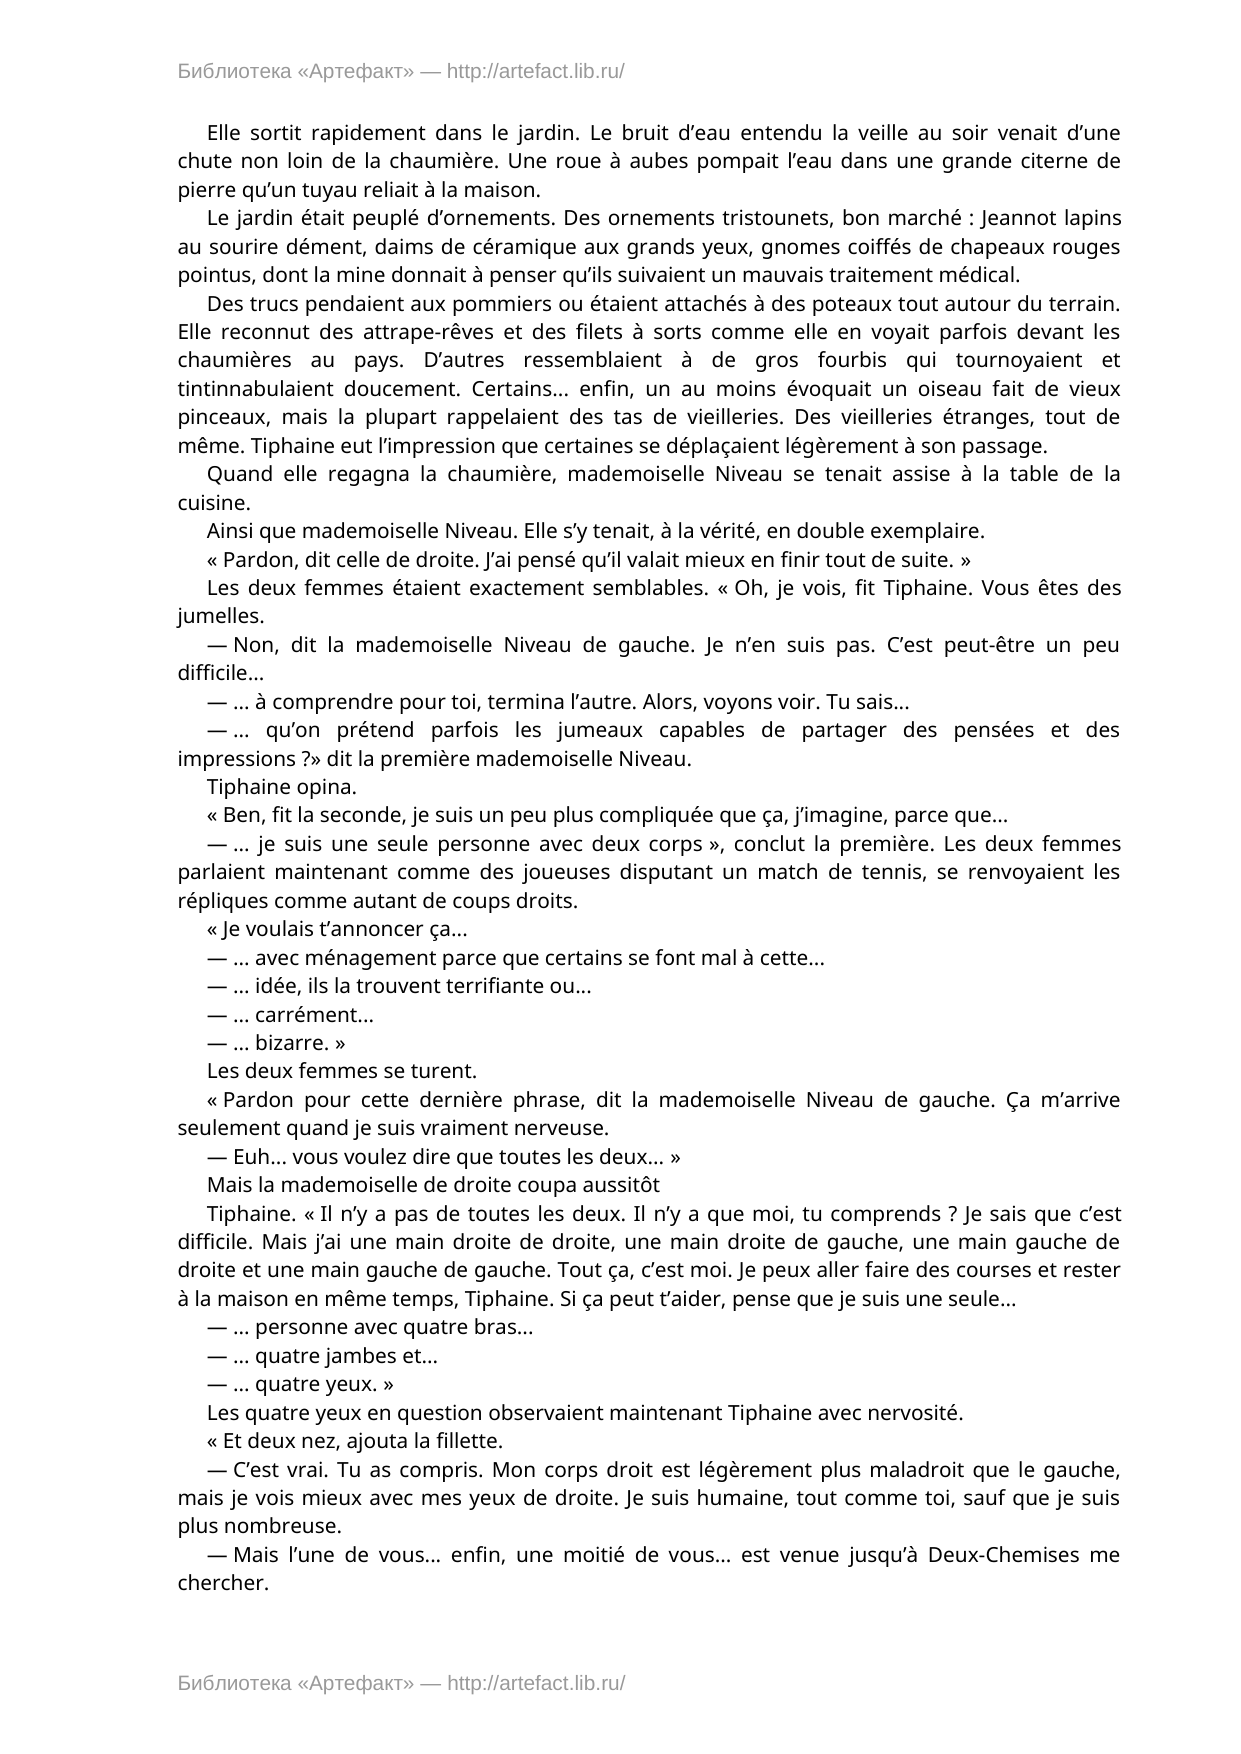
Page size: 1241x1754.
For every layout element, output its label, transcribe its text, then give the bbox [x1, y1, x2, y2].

text — ... carrément... [177, 1000, 1122, 1028]
text — ... bizarre. » [177, 1028, 1122, 1057]
text « Ben, fit la seconde, je suis un peu plus compliquée que ça, j’imagine, parce que... [177, 801, 1122, 829]
text « Pardon pour cette dernière phrase, dit la mademoiselle Niveau de gauche. Ça m’arrive seulement quand je suis vraiment nerveuse. [177, 1085, 1122, 1142]
text — ... qu’on prétend parfois les jumeaux capables de partager des pensées et des impressions ?» dit la première mademoiselle Niveau. [177, 715, 1122, 772]
text « Pardon, dit celle de droite. J’ai pensé qu’il valait mieux en finir tout de suite. » [177, 545, 1122, 573]
text — ... personne avec quatre bras... [177, 1312, 1122, 1341]
text Les deux femmes étaient exactement semblables. « Oh, je vois, fit Tiphaine. Vous êtes des jumelles. [177, 573, 1122, 630]
text « Je voulais t’annoncer ça... [177, 914, 1122, 943]
text Les deux femmes se turent. [177, 1057, 1122, 1085]
text Le jardin était peuplé d’ornements. Des ornements tristounets, bon marché : Jeannot lapins au sourire dément, daims de céramique aux grands yeux, gnomes coiffés de chapeaux rouges pointus, dont la mine donnait à penser qu’ils suivaient un mauvais traitement médical. [177, 203, 1122, 289]
text Elle sortit rapidement dans le jardin. Le bruit d’eau entendu la veille au soir venait d’une chute non loin de la chaumière. Une roue à aubes pompait l’eau dans une grande citerne de pierre qu’un tuyau reliait à la maison. [177, 118, 1122, 203]
text — C’est vrai. Tu as compris. Mon corps droit est légèrement plus maladroit que le gauche, mais je vois mieux avec mes yeux de droite. Je suis humaine, tout comme toi, sauf que je suis plus nombreuse. [177, 1455, 1122, 1540]
text — ... avec ménagement parce que certains se font mal à cette... [177, 943, 1122, 971]
text — Non, dit la mademoiselle Niveau de gauche. Je n’en suis pas. C’est peut-être un peu difficile... [177, 630, 1122, 687]
text — ... idée, ils la trouvent terrifiante ou... [177, 971, 1122, 1000]
text Tiphaine. « Il n’y a pas de toutes les deux. Il n’y a que moi, tu comprends ? Je sais que c’est difficile. Mais j’ai une main droite de droite, une main droite de gauche, une main gauche de droite et une main gauche de gauche. Tout ça, c’est moi. Je peux aller faire des courses et rester à la maison en même temps, Tiphaine. Si ça peut t’aider, pense que je suis une seule... [177, 1199, 1122, 1312]
text Mais la mademoiselle de droite coupa aussitôt [177, 1170, 1122, 1199]
text — ... quatre yeux. » [177, 1369, 1122, 1398]
text Tiphaine opina. [177, 772, 1122, 801]
text — ... quatre jambes et... [177, 1341, 1122, 1369]
text — ... je suis une seule personne avec deux corps », conclut la première. Les deux femmes parlaient maintenant comme des joueuses disputant un match de tennis, se renvoyaient les répliques comme autant de coups droits. [177, 829, 1122, 914]
text « Et deux nez, ajouta la fillette. [177, 1426, 1122, 1455]
text — Euh... vous voulez dire que toutes les deux... » [177, 1142, 1122, 1170]
text Des trucs pendaient aux pommiers ou étaient attachés à des poteaux tout autour du terrain. Elle reconnut des attrape-rêves et des filets à sorts comme elle en voyait parfois devant les chaumières au pays. D’autres ressemblaient à de gros fourbis qui tournoyaient et tintinnabulaient doucement. Certains... enfin, un au moins évoquait un oiseau fait de vieux pinceaux, mais la plupart rappelaient des tas de vieilleries. Des vieilleries étranges, tout de même. Tiphaine eut l’impression que certaines se déplaçaient légèrement à son passage. [177, 289, 1122, 459]
text — ... à comprendre pour toi, termina l’autre. Alors, voyons voir. Tu sais... [177, 687, 1122, 715]
text — Mais l’une de vous... enfin, une moitié de vous... est venue jusqu’à Deux-Chemises me chercher. [177, 1540, 1122, 1597]
text Quand elle regagna la chaumière, mademoiselle Niveau se tenait assise à la table de la cuisine. [177, 459, 1122, 516]
text Ainsi que mademoiselle Niveau. Elle s’y tenait, à la vérité, en double exemplaire. [177, 516, 1122, 545]
text Les quatre yeux en question observaient maintenant Tiphaine avec nervosité. [177, 1398, 1122, 1426]
